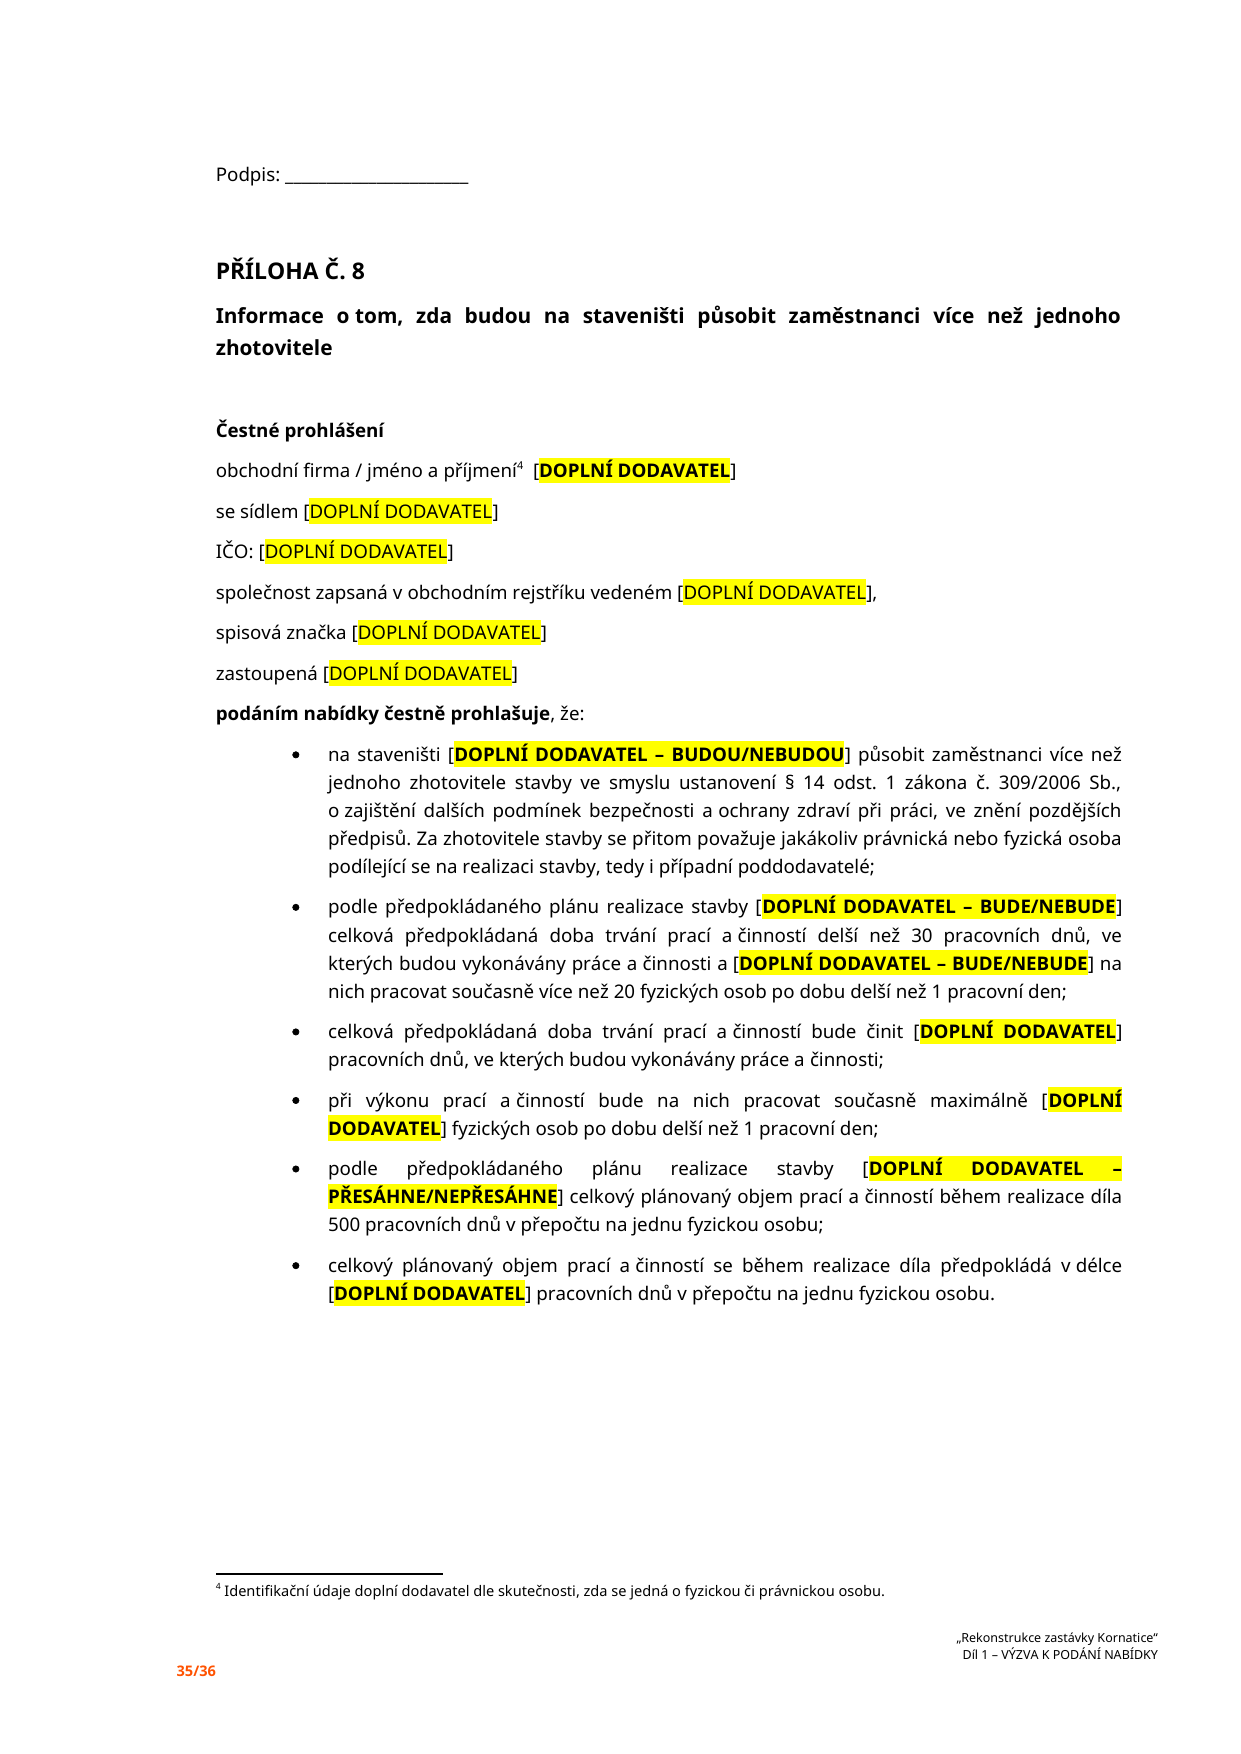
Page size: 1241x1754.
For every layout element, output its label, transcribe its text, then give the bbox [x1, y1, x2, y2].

text při výkonu prací a činností bude na nich pracovat současně maximálně [DOPLNÍ DODAVATEL] fyzických osob po dobu delší než 1 pracovní den; [292, 1087, 1122, 1141]
text IČO: [DOPLNÍ DODAVATEL] [447, 539, 1122, 564]
text podáním nabídky čestně prohlašuje, že: [216, 701, 1122, 726]
text Informace o tom, zda budou na staveništi působit zaměstnanci více než jednoho zhotovitele [216, 302, 1122, 361]
text společnost zapsaná v obchodním rejstříku vedeném [DOPLNÍ DODAVATEL], [866, 579, 1122, 605]
text na staveništi [DOPLNÍ DODAVATEL – BUDOU/NEBUDOU] působit zaměstnanci více než jednoho zhotovitele stavby ve smyslu ustanovení § 14 odst. 1 zákona č. 309/2006 Sb., o zajištění dalších podmínek bezpečnosti a ochrany zdraví při práci, ve znění pozdějších předpisů. Za zhotovitele stavby se přitom považuje jakákoliv právnická nebo fyzická osoba podílející se na realizaci stavby, tedy i případní poddodavatelé; [292, 741, 1122, 879]
text společnost zapsaná v obchodním rejstříku vedeném [DOPLNÍ DODAVATEL], [216, 579, 683, 605]
text Čestné prohlášení [216, 417, 1122, 443]
text zastoupená [DOPLNÍ DODAVATEL] [512, 660, 1122, 686]
text podle předpokládaného plánu realizace stavby [DOPLNÍ DODAVATEL – BUDE/NEBUDE] celková předpokládaná doba trvání prací a činností delší než 30 pracovních dnů, ve kterých budou vykonávány práce a činnosti a [DOPLNÍ DODAVATEL – BUDE/NEBUDE] na nich pracovat současně více než 20 fyzických osob po dobu delší než 1 pracovní den; [292, 894, 1122, 1003]
text zastoupená [DOPLNÍ DODAVATEL] [216, 660, 329, 686]
text celkový plánovaný objem prací a činností se během realizace díla předpokládá v délce [DOPLNÍ DODAVATEL] pracovních dnů v přepočtu na jednu fyzickou osobu. [292, 1252, 1122, 1306]
text se sídlem [DOPLNÍ DODAVATEL] [216, 498, 309, 524]
text obchodní firma / jméno a příjmení [DOPLNÍ DODAVATEL] [730, 458, 1122, 483]
text spisová značka [DOPLNÍ DODAVATEL] [216, 620, 358, 645]
text Podpis: ______________________ [216, 161, 1122, 187]
text obchodní firma / jméno a příjmení [DOPLNÍ DODAVATEL] [216, 458, 539, 483]
text celková předpokládaná doba trvání prací a činností bude činit [DOPLNÍ DODAVATEL] pracovních dnů, ve kterých budou vykonávány práce a činnosti; [292, 1018, 1122, 1072]
text podle předpokládaného plánu realizace stavby [DOPLNÍ DODAVATEL – PŘESÁHNE/NEPŘESÁHNE] celkový plánovaný objem prací a činností během realizace díla 500 pracovních dnů v přepočtu na jednu fyzickou osobu; [292, 1156, 1122, 1237]
text se sídlem [DOPLNÍ DODAVATEL] [492, 498, 1122, 524]
text spisová značka [DOPLNÍ DODAVATEL] [541, 620, 1122, 645]
text Příloha č. 8 [216, 255, 1122, 286]
